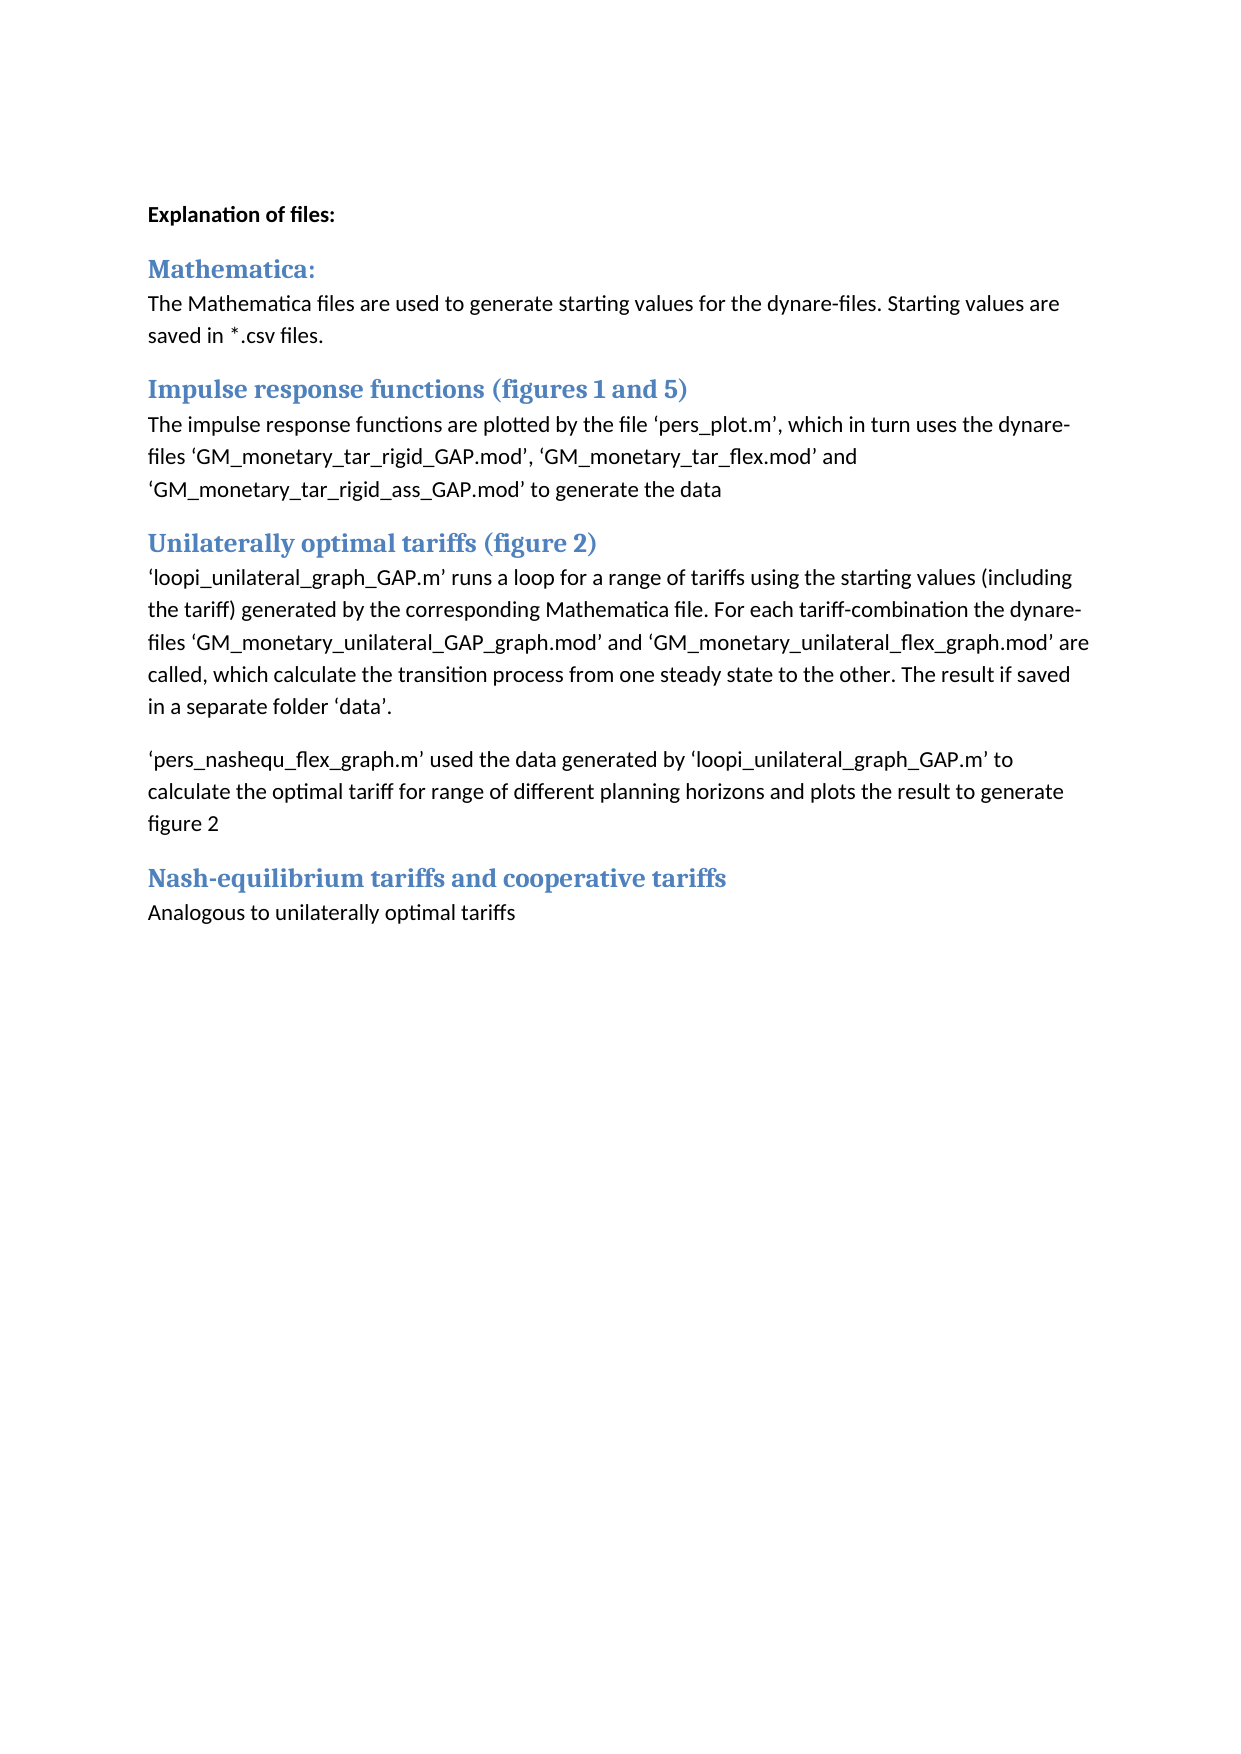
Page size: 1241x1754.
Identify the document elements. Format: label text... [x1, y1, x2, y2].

text ‘pers_nashequ_flex_graph.m’ used the data generated by ‘loopi_unilateral_graph_GAP.m’ to calculate the optimal tariff for range of different planning horizons and plots the result to generate figure 2 [148, 745, 1093, 838]
text Analogous to unilaterally optimal tariffs [148, 898, 1093, 926]
text The impulse response functions are plotted by the file ‘pers_plot.m’, which in turn uses the dynare-files ‘GM_monetary_tar_rigid_GAP.mod’, ‘GM_monetary_tar_flex.mod’ and ‘GM_monetary_tar_rigid_ass_GAP.mod’ to generate the data [148, 410, 1093, 503]
text ‘loopi_unilateral_graph_GAP.m’ runs a loop for a range of tariffs using the starting values (including the tariff) generated by the corresponding Mathematica file. For each tariff-combination the dynare-files ‘GM_monetary_unilateral_GAP_graph.mod’ and ‘GM_monetary_unilateral_flex_graph.mod’ are called, which calculate the transition process from one steady state to the other. The result if saved in a separate folder ‘data’. [148, 563, 1093, 720]
subtitle Nash-equilibrium tariffs and cooperative tariffs [148, 863, 1093, 894]
text The Mathematica files are used to generate starting values for the dynare-files. Starting values are saved in *.csv files. [148, 289, 1093, 349]
subtitle Impulse response functions (figures 1 and 5) [148, 374, 1093, 406]
subtitle Mathematica: [148, 254, 1093, 285]
subtitle Unilaterally optimal tariffs (figure 2) [148, 528, 1093, 559]
text Explanation of files: [148, 201, 1093, 229]
